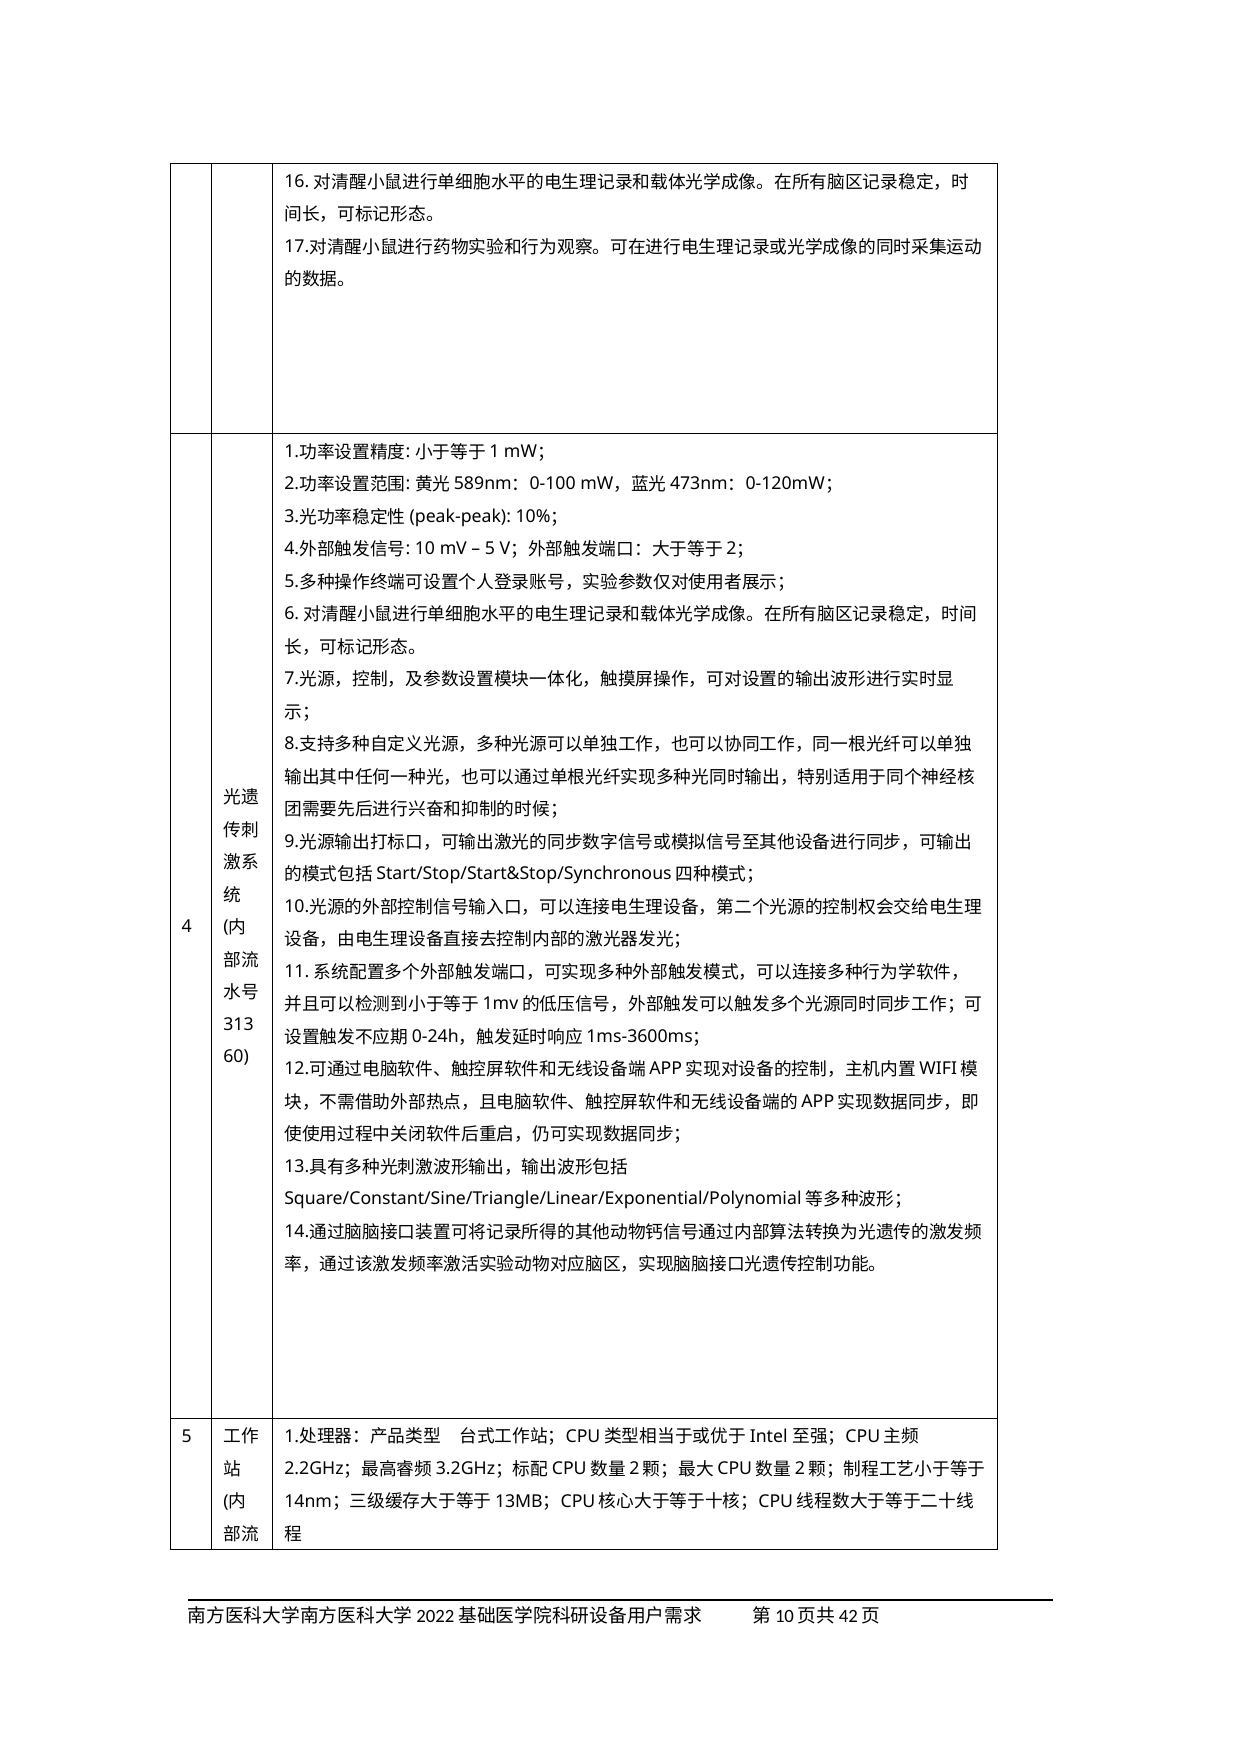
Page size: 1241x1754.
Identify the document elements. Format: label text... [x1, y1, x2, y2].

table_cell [273, 1419, 997, 1549]
table_cell 1.功率设置精度: 小于等于1 mW； 2.功率设置范围: 黄光589nm：0-100 mW，蓝光473nm：0-120mW； 3.光功率稳定性 (peak-peak): 10%； 4.外部触发信号: 10 mV – 5 V；外部触发端口：大于等于2； 5.多种操作终端可设置个人登录账号，实验参数仅对使用者展示； 6. 对清醒小鼠进行单细胞水平的电生理记录和载体光学成像。在所有脑区记录稳定，时间长，可标记形态。 7.光源，控制，及参数设置模块一体化，触摸屏操作，可对设置的输出波形进行实时显示； 8.支持多种自定义光源，多种光源可以单独工作，也可以协同工作，同一根光纤可以单独输出其中任何一种光，也可以通过单根光纤实现多种光同时输出，特别适用于同个神经核团需要先后进行兴奋和抑制的时候； 9.光源输出打标口，可输出激光的同步数字信号或模拟信号至其他设备进行同步，可输出的模式包括Start/Stop/Start&Stop/Synchronous四种模式； 10.光源的外部控制信号输入口，可以连接电生理设备，第二个光源的控制权会交给电生理设备，由电生理设备直接去控制内部的激光器发光； 11. 系统配置多个外部触发端口，可实现多种外部触发模式，可以连接多种行为学软件，并且可以检测到小于等于1mv的低压信号，外部触发可以触发多个光源同时同步工作；可设置触发不应期0-24h，触发延时响应1ms-3600ms； 12.可通过电脑软件、触控屏软件和无线设备端APP实现对设备的控制，主机内置WIFI模块，不需借助外部热点，且电脑软件、触控屏软件和无线设备端的APP实现数据同步，即使使用过程中关闭软件后重启，仍可实现数据同步； 13.具有多种光刺激波形输出，输出波形包括 Square/Constant/Sine/Triangle/Linear/Exponential/Polynomial等多种波形； 14.通过脑脑接口装置可将记录所得的其他动物钙信号通过内部算法转换为光遗传的激发频率，通过该激发频率激活实验动物对应脑区，实现脑脑接口光遗传控制功能。 [273, 434, 997, 1418]
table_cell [273, 164, 997, 433]
table_cell 5 [171, 1419, 211, 1549]
table_cell 光遗传刺激系统(内部流水号31360) [212, 434, 272, 1418]
table_cell 4 [171, 434, 211, 1418]
table_cell 工作站(内部流水号31362) [212, 1419, 272, 1549]
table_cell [212, 164, 272, 433]
table_cell 3 [171, 164, 211, 433]
